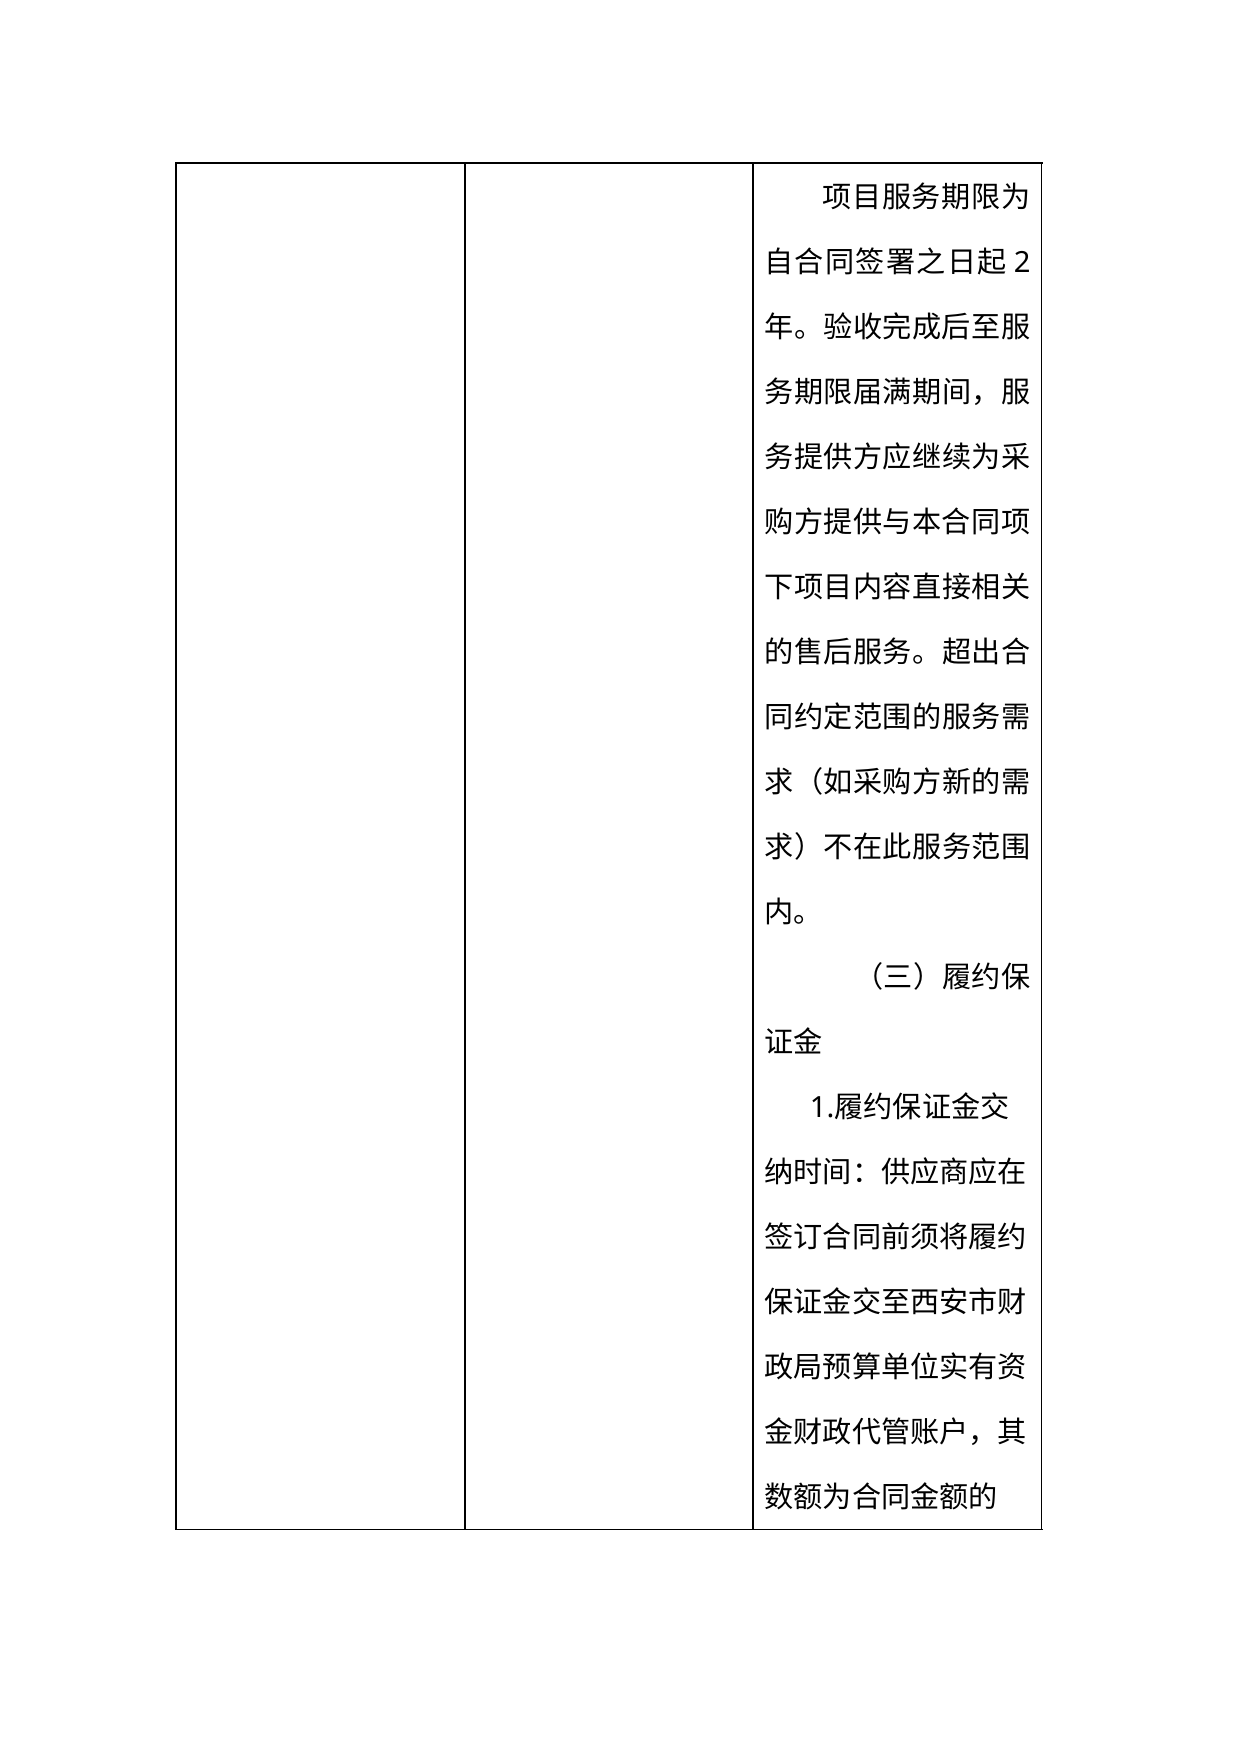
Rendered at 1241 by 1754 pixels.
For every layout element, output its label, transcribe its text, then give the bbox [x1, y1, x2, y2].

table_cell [754, 164, 1041, 1528]
table_cell ▲ [466, 164, 752, 1528]
table_cell 1 [177, 164, 464, 1528]
